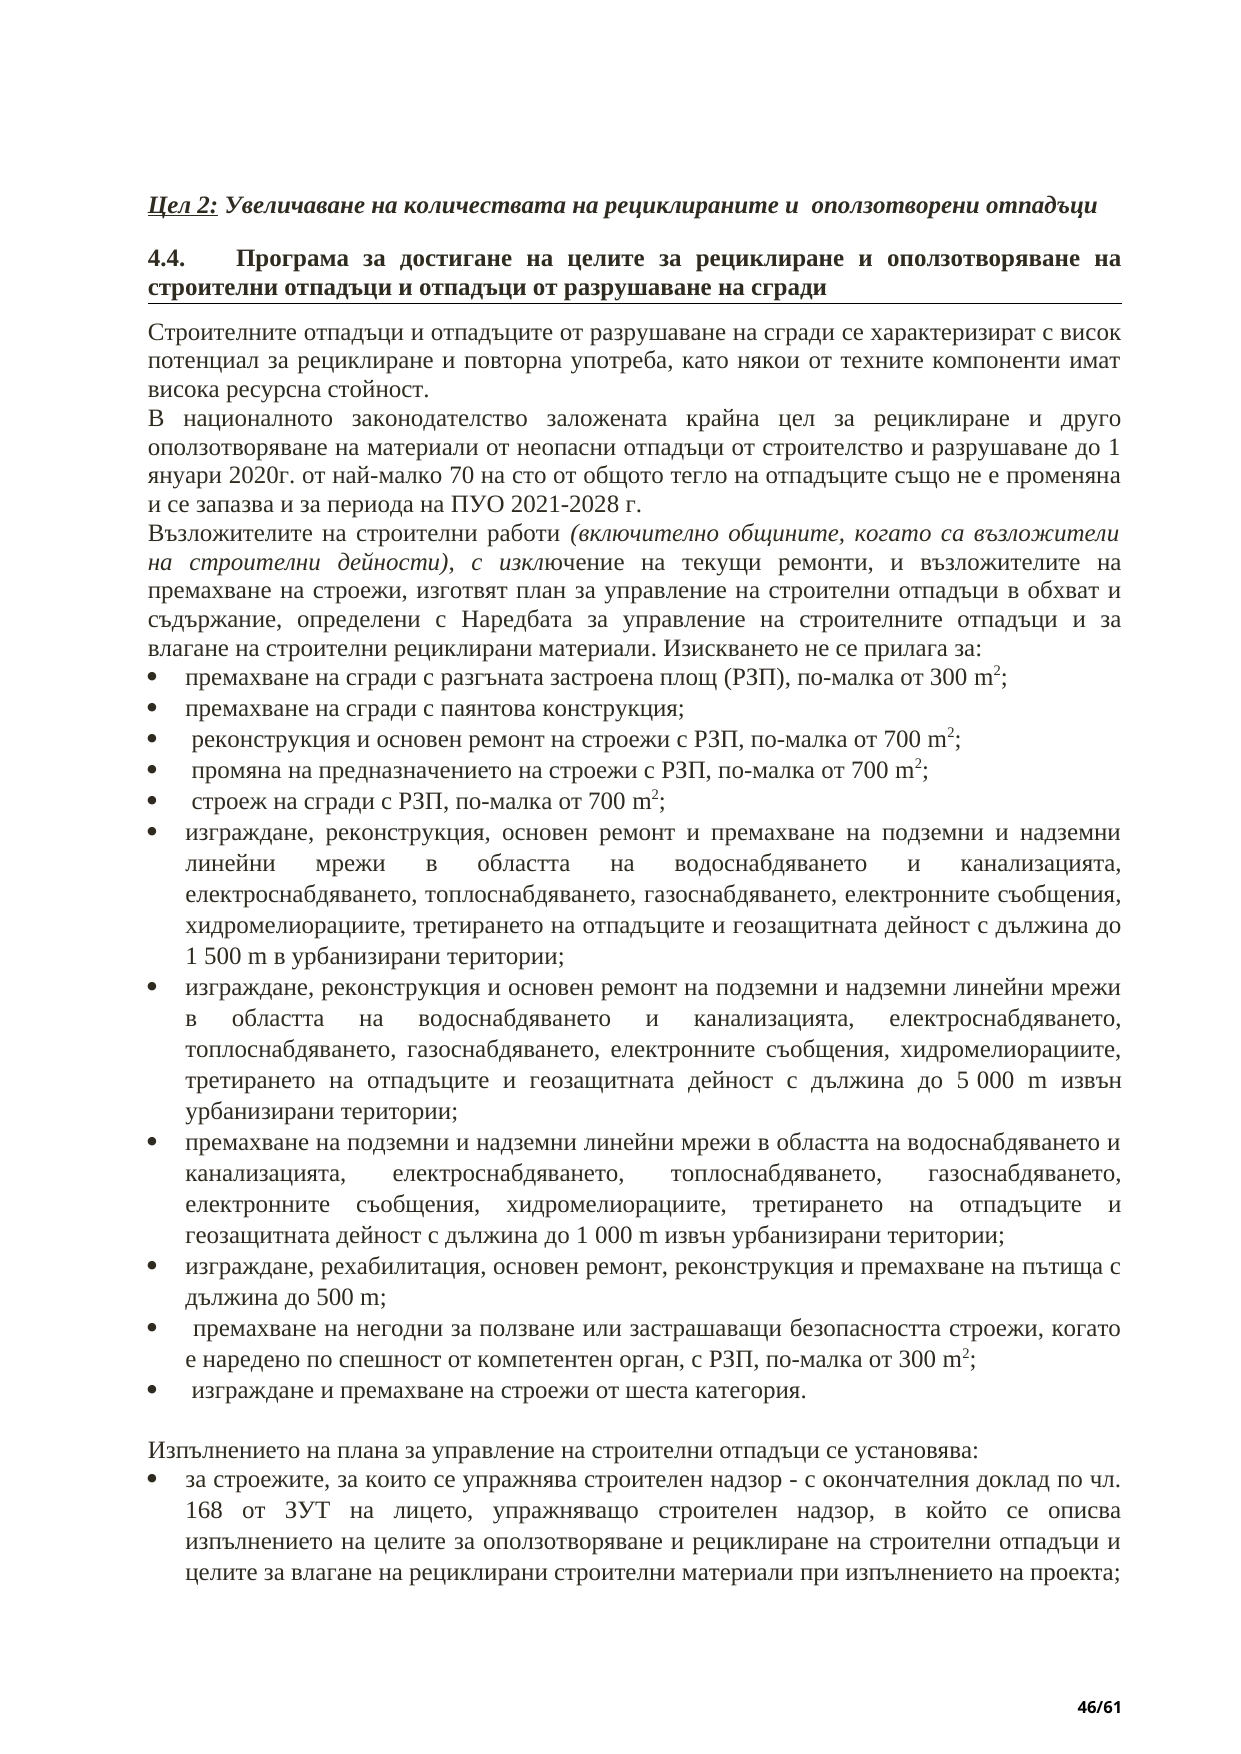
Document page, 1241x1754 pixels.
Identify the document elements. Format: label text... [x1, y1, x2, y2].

list изграждане и премахване на строежи от шеста категория. [148, 1376, 1122, 1404]
list премахване на сгради с разгъната застроена площ (РЗП), по-малка от 300 m2; [148, 662, 1122, 690]
text В националното законодателство заложената крайна цел за рециклиране и друго оползотворяване на материали от неопасни отпадъци от строителство и разрушаване до 1 януари 2020г. от най-малко 70 на сто от общото тегло на отпадъците също не е променяна и се запазва и за периода на ПУО 2021-2028 г. [148, 403, 1122, 518]
list за строежите, за които се упражнява строителен надзор - с окончателния доклад по чл. 168 от ЗУТ на лицето, упражняващо строителен надзор, в който се описва изпълнението на целите за оползотворяване и рециклиране на строителни отпадъци и целите за влагане на рециклирани строителни материали при изпълнението на проекта; [148, 1464, 1122, 1586]
text Цел 2: Увеличаване на количествата на рециклираните и оползотворени отпадъци [148, 190, 1122, 218]
text Възложителите на строителни работи (включително общините, когато са възложители на строителни дейности), с изключение на текущи ремонти, и възложителите на премахване на строежи, изготвят план за управление на строителни отпадъци в обхват и съдържание, определени с Наредбата за управление на строителните отпадъци и за влагане на строителни рециклирани материали. Изискването не се прилага за: [148, 518, 1122, 662]
list Програма за достигане на целите за рециклиране и оползотворяване на строителни отпадъци и отпадъци от разрушаване на сгради [148, 243, 1122, 303]
list изграждане, реконструкция, основен ремонт и премахване на подземни и надземни линейни мрежи в областта на водоснабдяването и канализацията, електроснабдяването, топлоснабдяването, газоснабдяването, електронните съобщения, хидромелиорациите, третирането на отпадъците и геозащитната дейност с дължина до 1 500 m в урбанизирани територии; [148, 817, 1122, 970]
list премахване на подземни и надземни линейни мрежи в областта на водоснабдяването и канализацията, електроснабдяването, топлоснабдяването, газоснабдяването, електронните съобщения, хидромелиорациите, третирането на отпадъците и геозащитната дейност с дължина до 1 000 m извън урбанизирани територии; [148, 1127, 1122, 1249]
list изграждане, реконструкция и основен ремонт на подземни и надземни линейни мрежи в областта на водоснабдяването и канализацията, електроснабдяването, топлоснабдяването, газоснабдяването, електронните съобщения, хидромелиорациите, третирането на отпадъците и геозащитната дейност с дължина до 5 000 m извън урбанизирани територии; [148, 972, 1122, 1125]
list строеж на сгради с РЗП, по-малка от 700 m2; [148, 786, 1122, 814]
list премахване на сгради с паянтова конструкция; [148, 693, 1122, 721]
list реконструкция и основен ремонт на строежи с РЗП, по-малка от 700 m2; [148, 724, 1122, 752]
text Строителните отпадъци и отпадъците от разрушаване на сгради се характеризират с висок потенциал за рециклиране и повторна употреба, като някои от техните компоненти имат висока ресурсна стойност. [148, 317, 1122, 403]
list промяна на предназначението на строежи с РЗП, по-малка от 700 m2; [148, 755, 1122, 783]
list изграждане, рехабилитация, основен ремонт, реконструкция и премахване на пътища с дължина до 500 m; [148, 1251, 1122, 1311]
text Изпълнението на плана за управление на строителни отпадъци се установява: [148, 1435, 1122, 1464]
list премахване на негодни за ползване или застрашаващи безопасността строежи, когато е наредено по спешност от компетентен орган, с РЗП, по-малка от 300 m2; [148, 1313, 1122, 1373]
